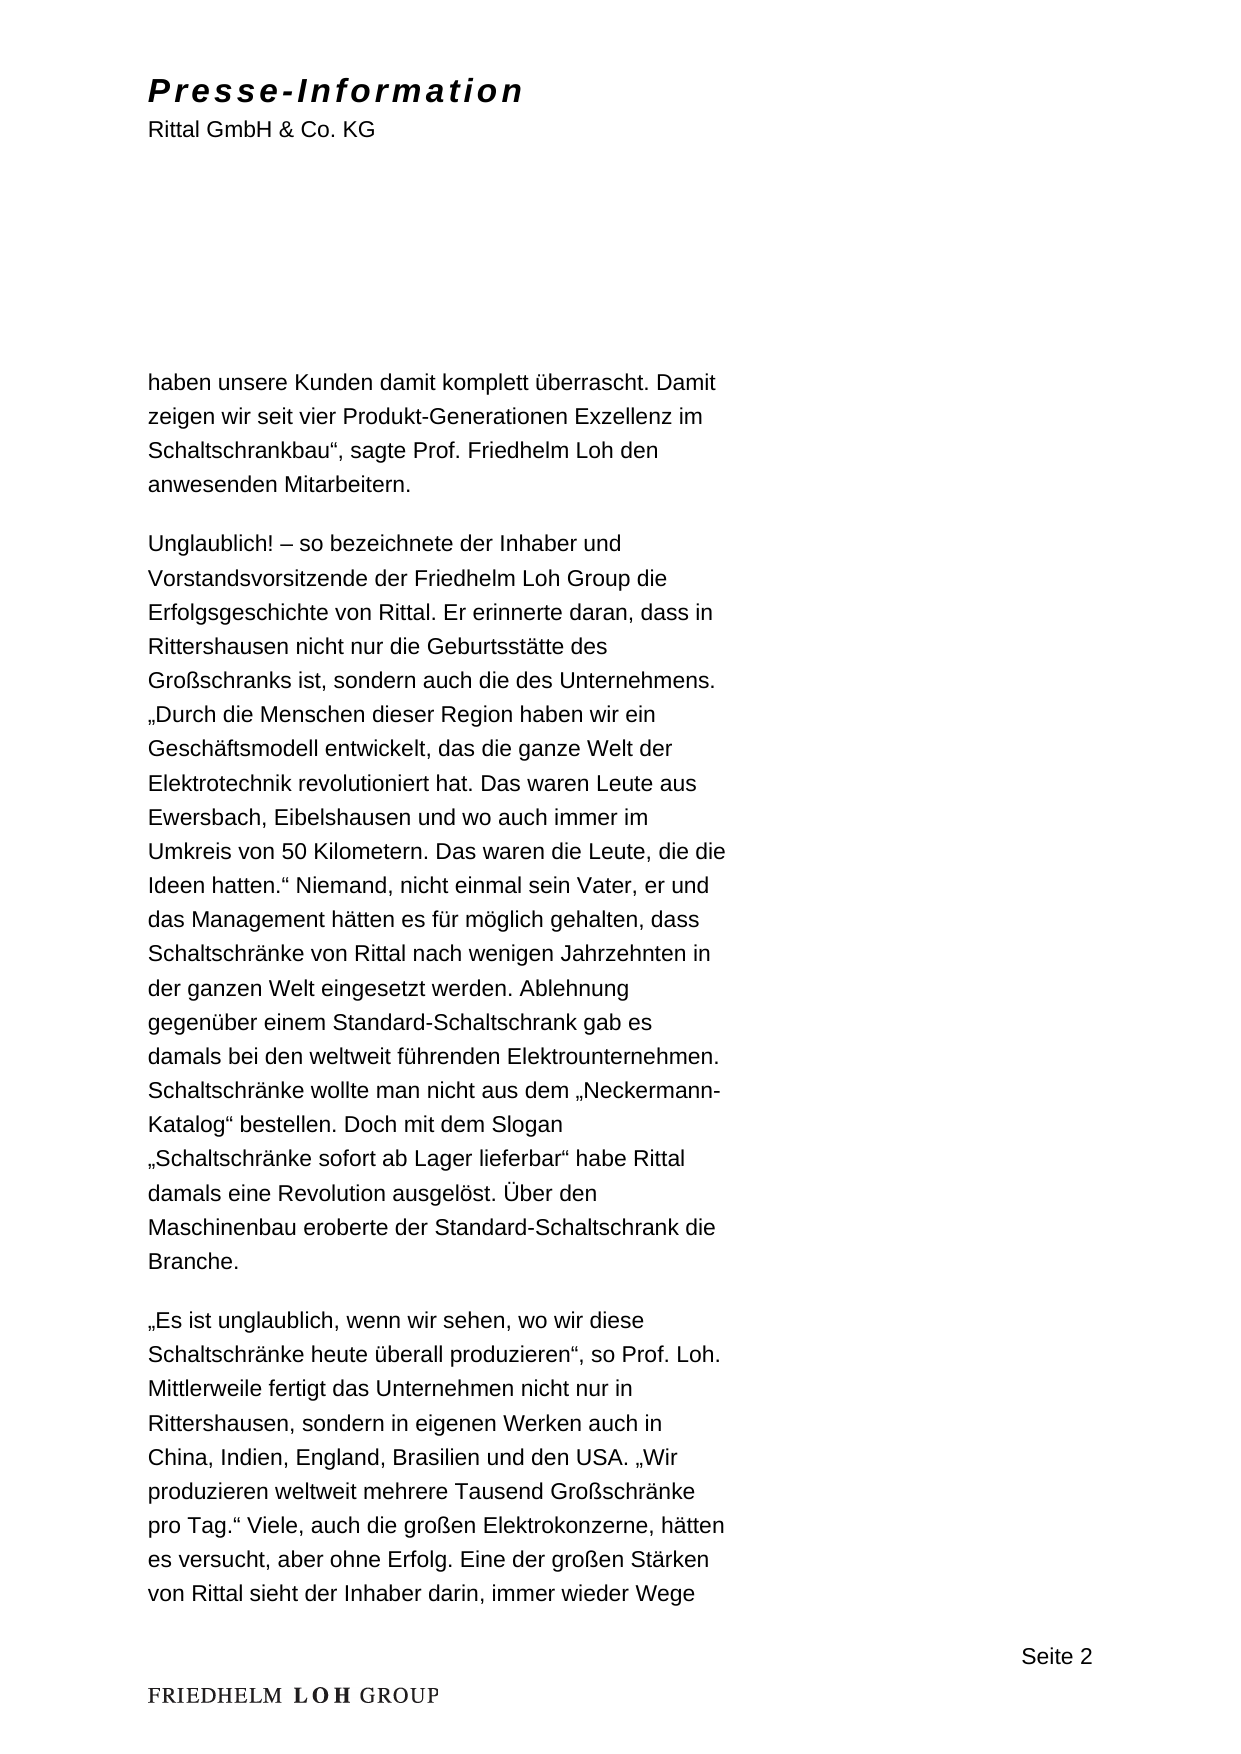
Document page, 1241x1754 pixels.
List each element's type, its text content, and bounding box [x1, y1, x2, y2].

text Unglaublich! – so bezeichnete der Inhaber und Vorstandsvorsitzende der Friedhelm Loh Group die Erfolgsgeschichte von Rittal. Er erinnerte daran, dass in Rittershausen nicht nur die Geburtsstätte des Großschranks ist, sondern auch die des Unternehmens. „Durch die Menschen dieser Region haben wir ein Geschäftsmodell entwickelt, das die ganze Welt der Elektrotechnik revolutioniert hat. Das waren Leute aus Ewersbach, Eibelshausen und wo auch immer im Umkreis von 50 Kilometern. Das waren die Leute, die die Ideen hatten.“ Niemand, nicht einmal sein Vater, er und das Management hätten es für möglich gehalten, dass Schaltschränke von Rittal nach wenigen Jahrzehnten in der ganzen Welt eingesetzt werden. Ablehnung gegenüber einem Standard-Schaltschrank gab es damals bei den weltweit führenden Elektrounternehmen. Schaltschränke wollte man nicht aus dem „Neckermann-Katalog“ bestellen. Doch mit dem Slogan „Schaltschränke sofort ab Lager lieferbar“ habe Rittal damals eine Revolution ausgelöst. Über den Maschinenbau eroberte der Standard-Schaltschrank die Branche. [148, 530, 729, 1274]
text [148, 369, 729, 498]
picture [148, 1687, 438, 1703]
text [148, 1307, 729, 1607]
